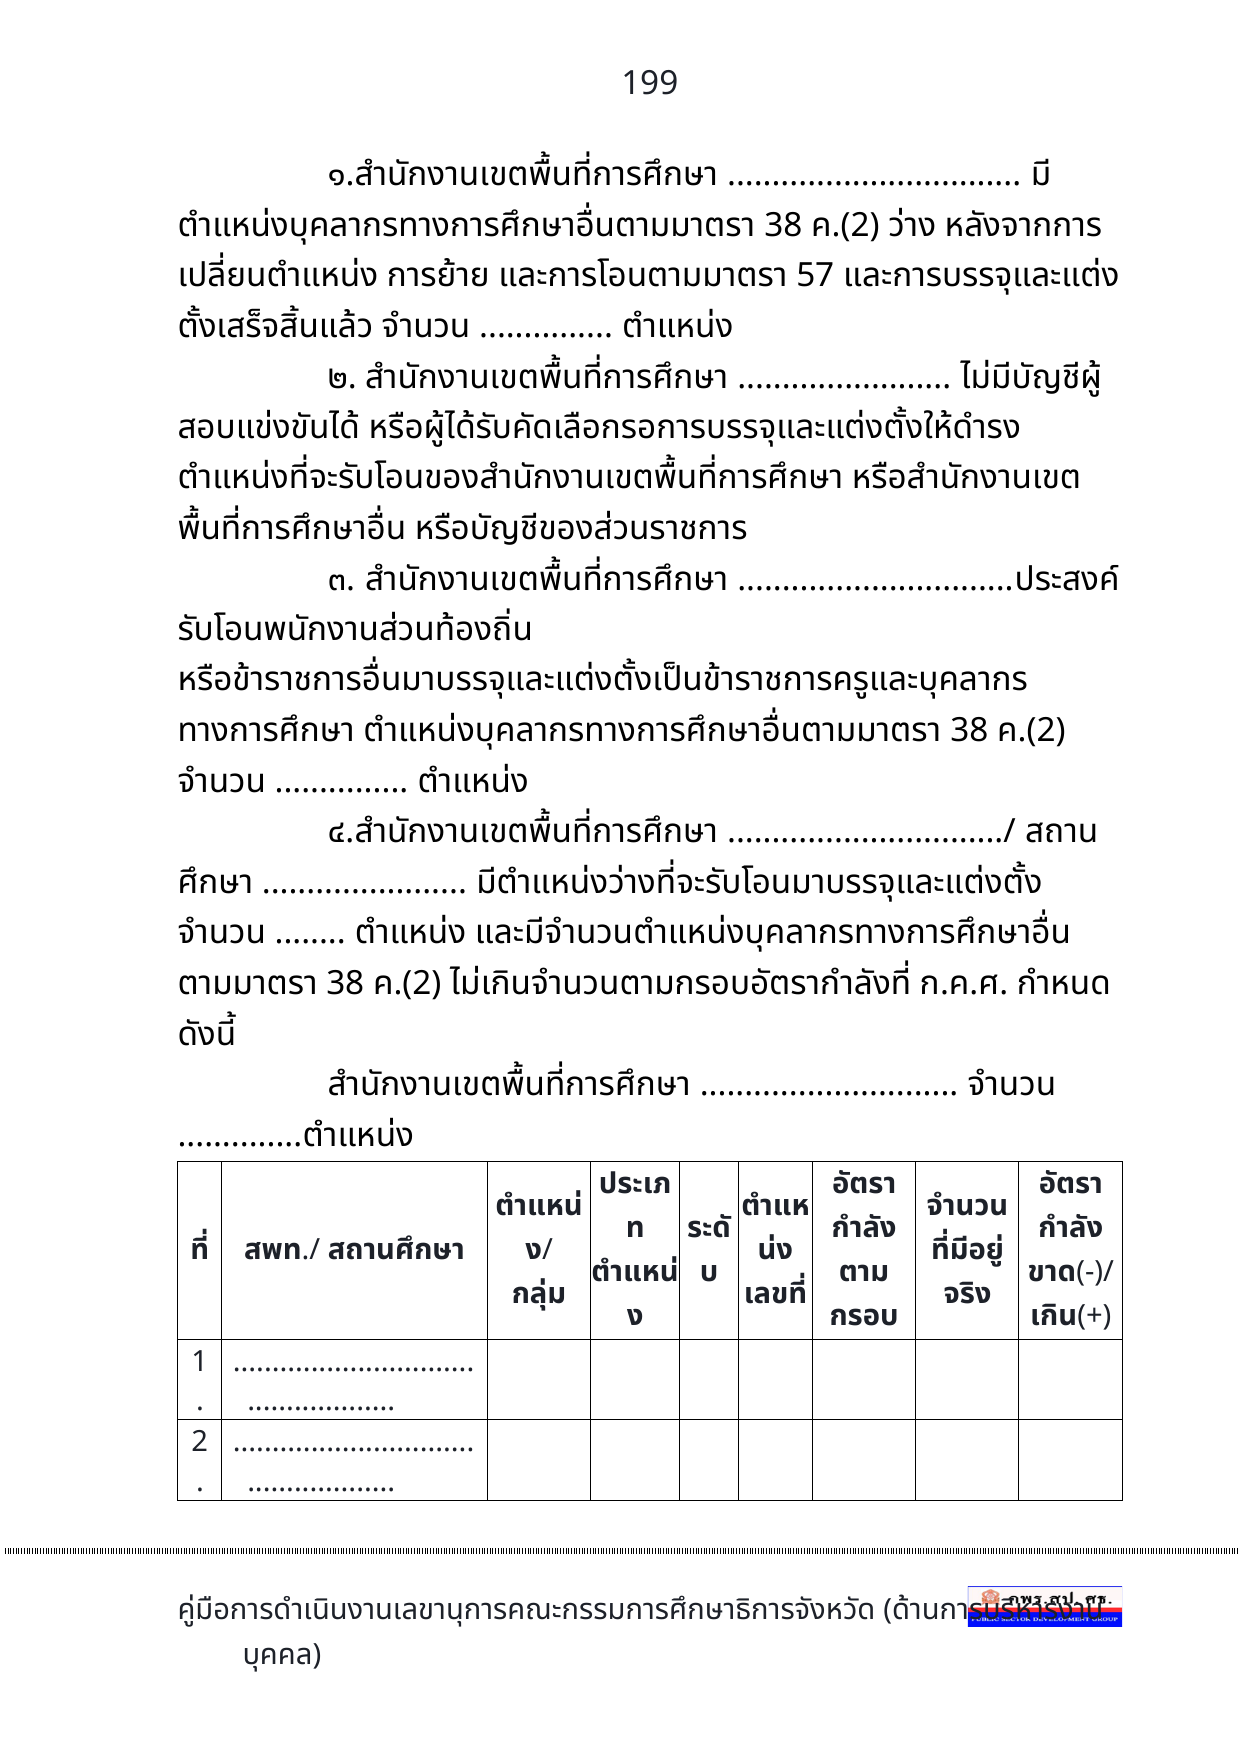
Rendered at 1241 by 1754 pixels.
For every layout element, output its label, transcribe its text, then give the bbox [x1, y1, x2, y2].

table_header สพท./ สถานศึกษา [222, 1162, 487, 1339]
table_cell [813, 1420, 915, 1500]
table_cell [591, 1420, 679, 1500]
table_header ที่ [178, 1162, 221, 1339]
table_header ตำแหน่ง/ กลุ่ม [488, 1162, 590, 1339]
table_cell .................................................. [222, 1340, 487, 1419]
table_cell [488, 1420, 590, 1500]
table_cell [916, 1340, 1018, 1419]
table_header ตำแหน่ง เลขที่ [739, 1162, 812, 1339]
text สำนักงานเขตพื้นที่การศึกษา ............................. จำนวน ..............ตำแหน่ง [177, 1060, 1122, 1161]
table_cell [813, 1340, 915, 1419]
table_cell [1019, 1340, 1122, 1419]
table_cell [680, 1420, 738, 1500]
table_cell [488, 1340, 590, 1419]
table_header อัตรากำลัง ตามกรอบ [813, 1162, 915, 1339]
text ๔. สำนักงานเขตพื้นที่การศึกษา .............................../ สถานศึกษา ....................... มีตำแหน่งว่างที่จะรับโอนมาบรรจุและแต่งตั้ง จำนวน ........ ตำแหน่ง และมีจำนวนตำแหน่งบุคลากรทางการศึกษาอื่น ตามมาตรา 38 ค.(2) ไม่เกินจำนวนตามกรอบอัตรากำลังที่ ก.ค.ศ. กำหนด ดังนี้ [177, 807, 1122, 1060]
table_cell [680, 1340, 738, 1419]
table_header อัตรากำลัง ขาด(-)/ เกิน(+) [1019, 1162, 1122, 1339]
table_cell [591, 1340, 679, 1419]
table_cell 2. [178, 1420, 221, 1500]
table_cell [916, 1420, 1018, 1500]
text ๓. สำนักงานเขตพื้นที่การศึกษา ...............................ประสงค์รับโอนพนักงานส่วนท้องถิ่น หรือข้าราชการอื่นมาบรรจุและแต่งตั้งเป็นข้าราชการครูและบุคลากรทางการศึกษา ตำแหน่งบุคลากรทางการศึกษาอื่นตามมาตรา 38 ค.(2) จำนวน ............... ตำแหน่ง [177, 554, 1122, 807]
picture [967, 1586, 1123, 1627]
text ๒. สำนักงานเขตพื้นที่การศึกษา ........................ ไม่มีบัญชีผู้สอบแข่งขันได้ หรือผู้ได้รับคัดเลือกรอการบรรจุและแต่งตั้งให้ดำรงตำแหน่งที่จะรับโอนของสำนักงานเขตพื้นที่การศึกษา หรือสำนักงานเขตพื้นที่การศึกษาอื่น หรือบัญชีของส่วนราชการ [177, 352, 1122, 554]
table_header จำนวน ที่มีอยู่จริง [916, 1162, 1018, 1339]
table_cell [1019, 1420, 1122, 1500]
table_header ระดับ [680, 1162, 738, 1339]
table_cell [739, 1340, 812, 1419]
table_cell .................................................. [222, 1420, 487, 1500]
text ๑. สำนักงานเขตพื้นที่การศึกษา ................................. มีตำแหน่งบุคลากรทางการศึกษาอื่นตามมาตรา 38 ค.(2) ว่าง หลังจากการเปลี่ยนตำแหน่ง การย้าย และการโอนตามมาตรา 57 และการบรรจุและแต่งตั้งเสร็จสิ้นแล้ว จำนวน ............... ตำแหน่ง [177, 150, 1122, 352]
table_cell [739, 1420, 812, 1500]
table_cell 1. [178, 1340, 221, 1419]
table_header ประเภท ตำแหน่ง [591, 1162, 679, 1339]
